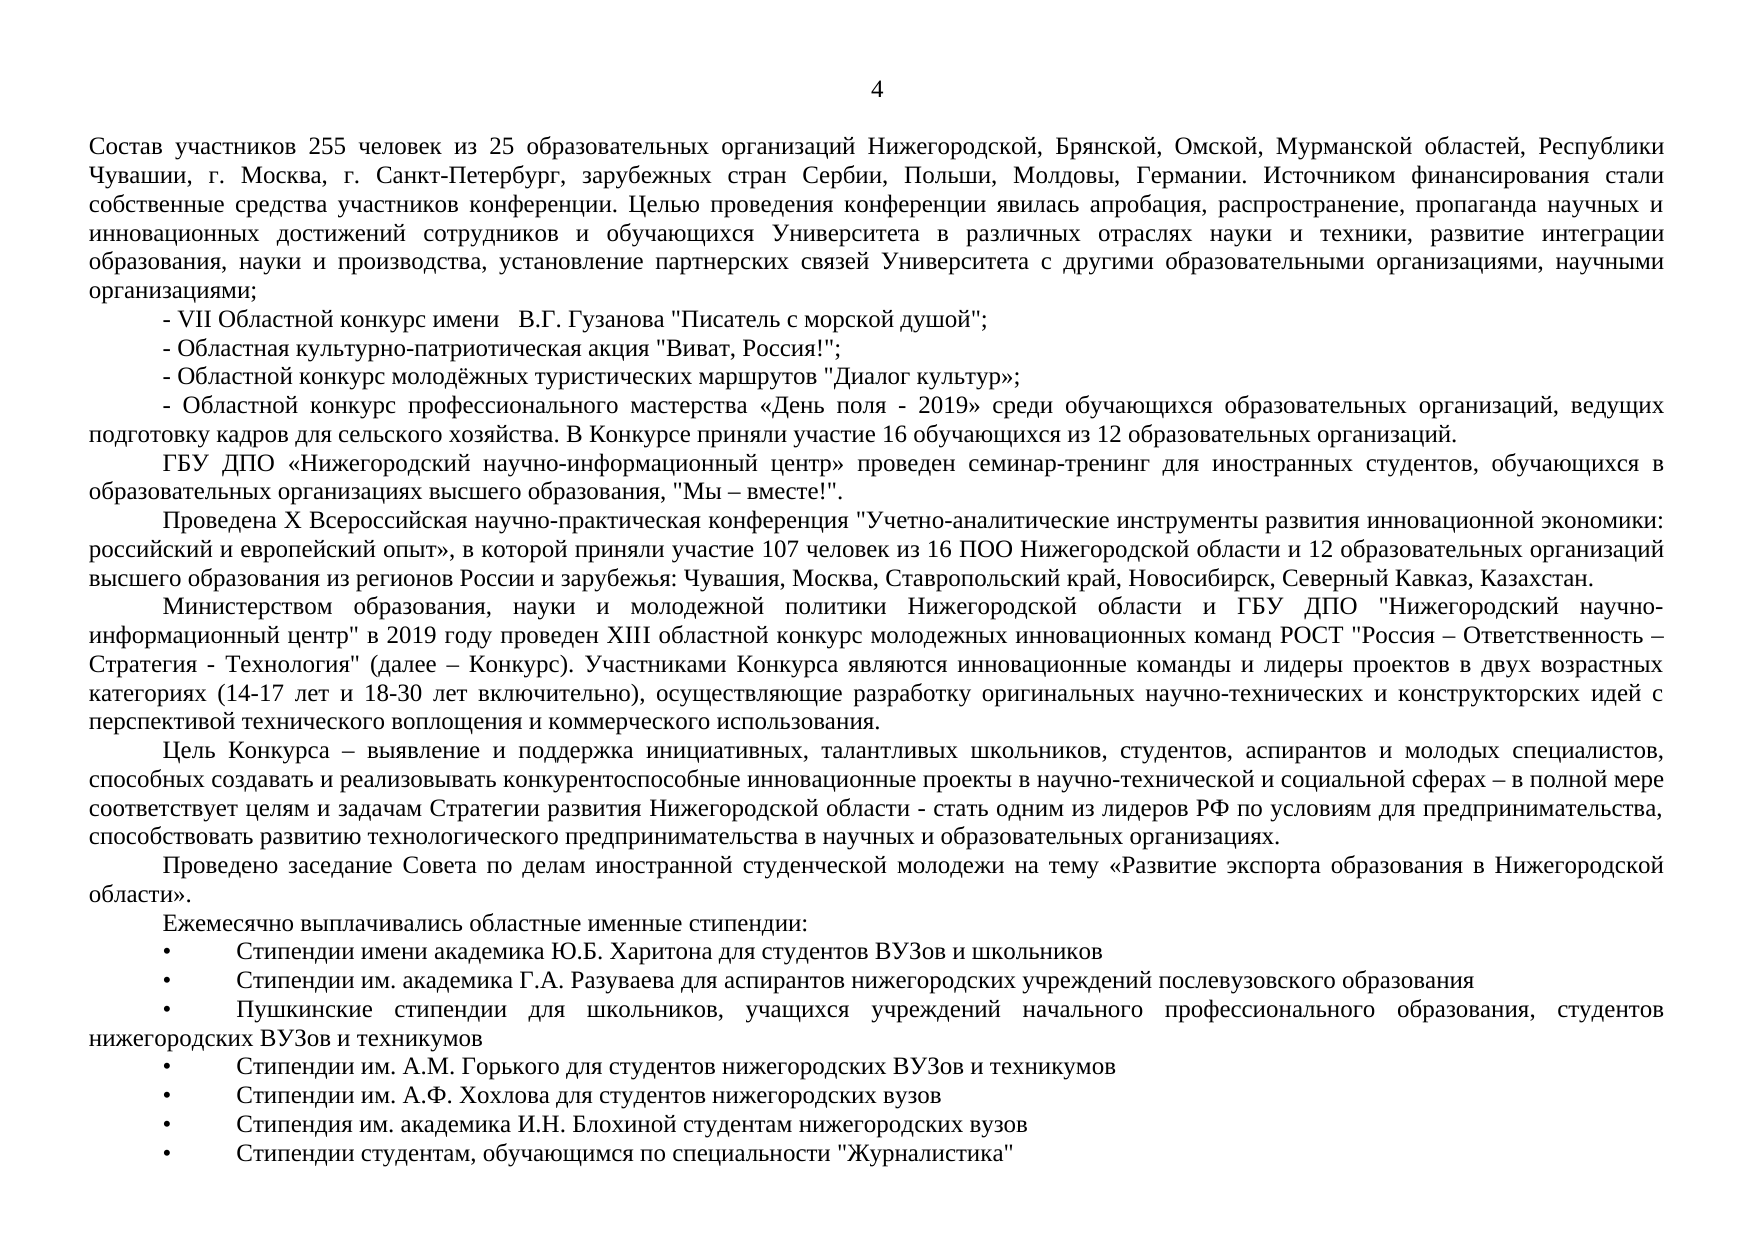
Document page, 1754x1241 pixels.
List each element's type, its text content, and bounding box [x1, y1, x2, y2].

text • Стипендии студентам, обучающимся по специальности "Журналистика" [89, 1138, 1665, 1166]
text • Стипендии им. академика Г.А. Разуваева для аспирантов нижегородских учреждений послевузовского образования [89, 965, 1665, 994]
text • Стипендии им. А.Ф. Хохлова для студентов нижегородских вузов [89, 1080, 1665, 1109]
text • Стипендии им. А.М. Горького для студентов нижегородских ВУЗов и техникумов [89, 1051, 1665, 1080]
text • Стипендии имени академика Ю.Б. Харитона для студентов ВУЗов и школьников [89, 936, 1665, 965]
text • Пушкинские стипендии для школьников, учащихся учреждений начального профессионального образования, студентов нижегородских ВУЗов и техникумов [89, 994, 1665, 1051]
text - Областной конкурс профессионального мастерства «День поля - 2019» среди обучающихся образовательных организаций, ведущих подготовку кадров для сельского хозяйства. В Конкурсе приняли участие 16 обучающихся из 12 образовательных организаций. [89, 390, 1665, 448]
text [89, 131, 1665, 304]
text • Стипендия им. академика И.Н. Блохиной студентам нижегородских вузов [89, 1109, 1665, 1138]
text - VII Областной конкурс имени В.Г. Гузанова "Писатель с морской душой"; [89, 304, 1665, 333]
text - Областная культурно-патриотическая акция "Виват, Россия!"; [89, 333, 1665, 361]
text Ежемесячно выплачивались областные именные стипендии: [89, 908, 1665, 936]
text Проведено заседание Совета по делам иностранной студенческой молодежи на тему «Развитие экспорта образования в Нижегородской области». [89, 850, 1665, 908]
text Проведена X Всероссийская научно-практическая конференция "Учетно-аналитические инструменты развития инновационной экономики: российский и европейский опыт», в которой приняли участие 107 человек из 16 ПОО Нижегородской области и 12 образовательных организаций высшего образования из регионов России и зарубежья: Чувашия, Москва, Ставропольский край, Новосибирск, Северный Кавказ, Казахстан. [89, 505, 1665, 591]
text ГБУ ДПО «Нижегородский научно-информационный центр» проведен семинар-тренинг для иностранных студентов, обучающихся в образовательных организациях высшего образования, "Мы – вместе!". [89, 448, 1665, 505]
text Министерством образования, науки и молодежной политики Нижегородской области и ГБУ ДПО "Нижегородский научно-информационный центр" в 2019 году проведен XIII областной конкурс молодежных инновационных команд РОСТ "Россия – Ответственность – Стратегия - Технология" (далее – Конкурс). Участниками Конкурса являются инновационные команды и лидеры проектов в двух возрастных категориях (14-17 лет и 18-30 лет включительно), осуществляющие разработку оригинальных научно-технических и конструкторских идей с перспективой технического воплощения и коммерческого использования. [89, 591, 1665, 735]
text - Областной конкурс молодёжных туристических маршрутов "Диалог культур»; [89, 361, 1665, 390]
text Цель Конкурса – выявление и поддержка инициативных, талантливых школьников, студентов, аспирантов и молодых специалистов, способных создавать и реализовывать конкурентоспособные инновационные проекты в научно-технической и социальной сферах – в полной мере соответствует целям и задачам Стратегии развития Нижегородской области - стать одним из лидеров РФ по условиям для предпринимательства, способствовать развитию технологического предпринимательства в научных и образовательных организациях. [89, 735, 1665, 850]
